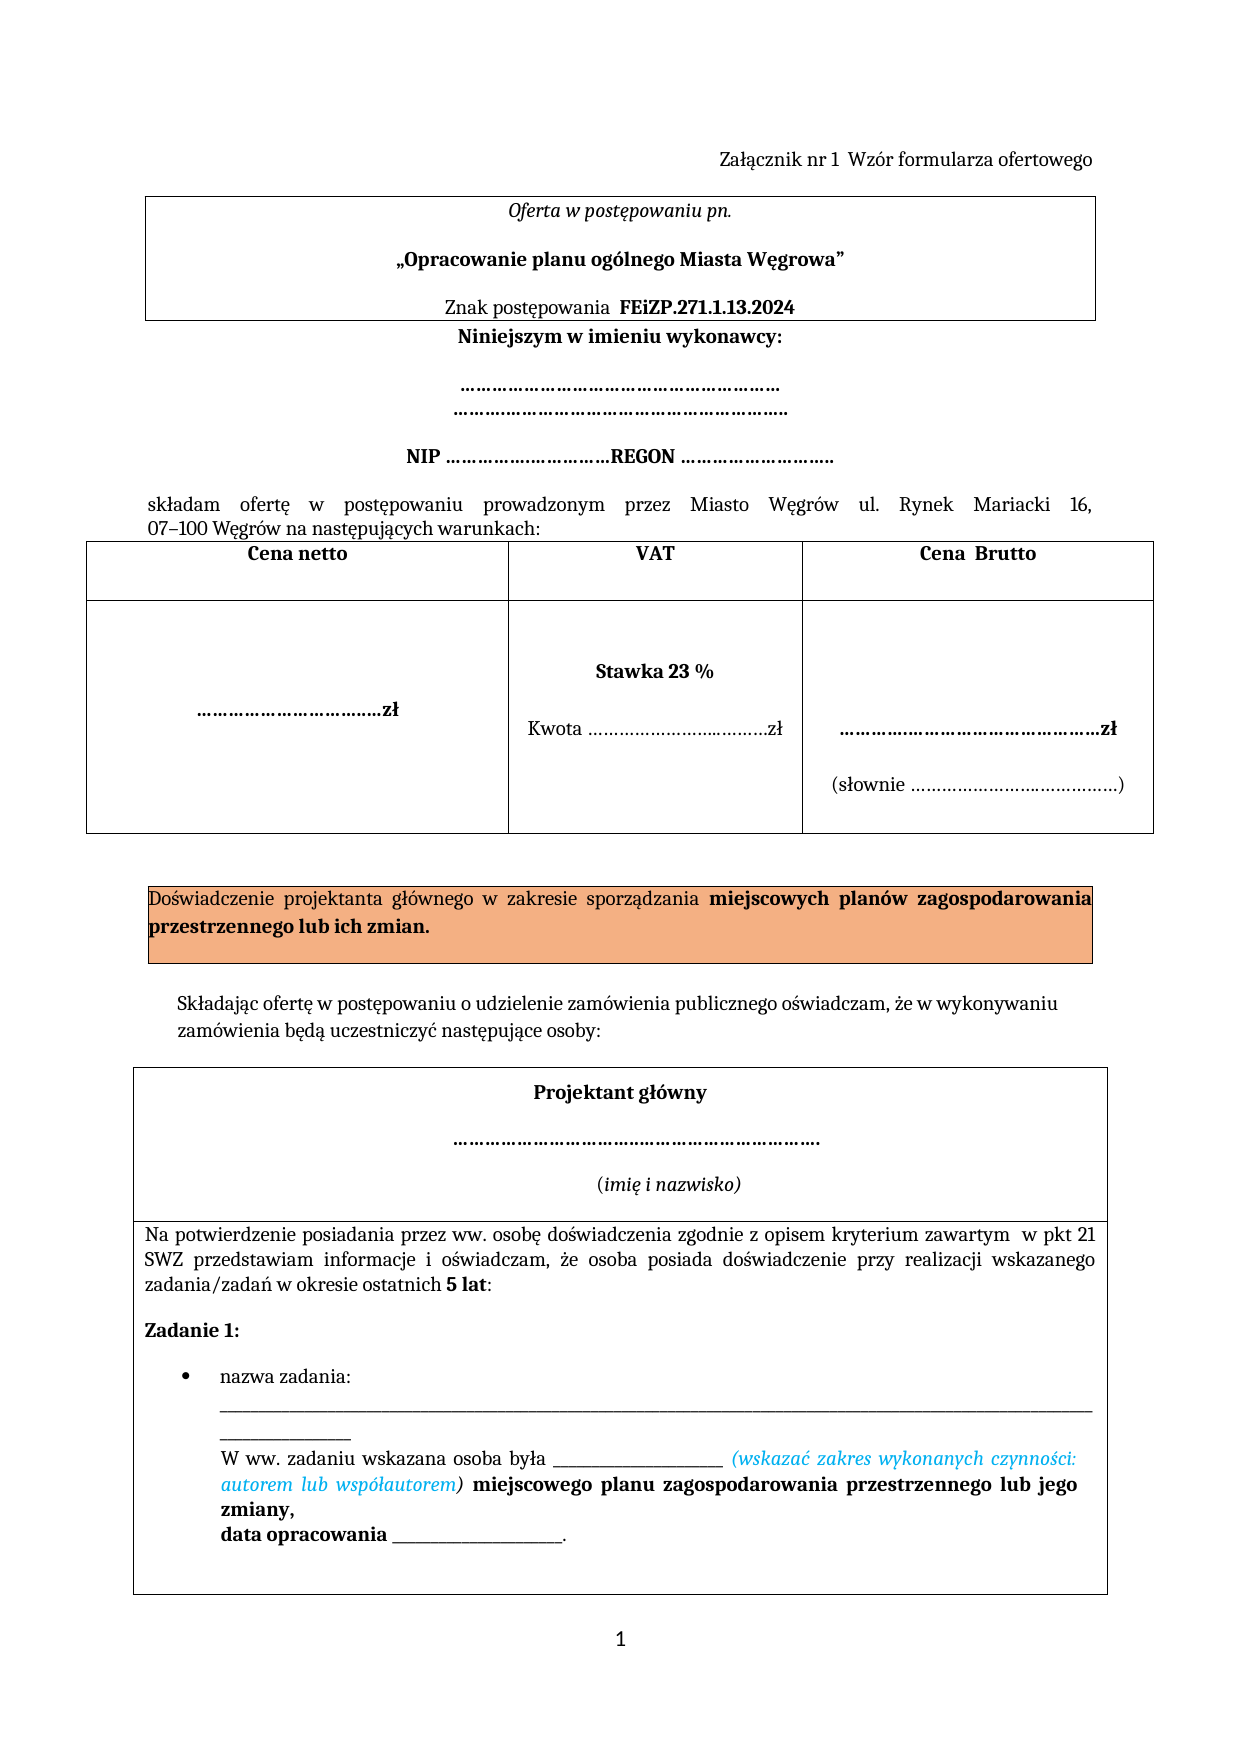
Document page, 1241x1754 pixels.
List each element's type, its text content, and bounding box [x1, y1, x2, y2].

table_cell …………………………..…zł [87, 601, 508, 833]
text Znak postępowania FEiZP.271.1.13.2024 [146, 293, 1095, 320]
table_cell ………….………………………………zł (słownie …………………….……………) [803, 601, 1153, 833]
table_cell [134, 1222, 1107, 1594]
table_header VAT [509, 542, 802, 600]
table_header Doświadczenie projektanta głównego w zakresie sporządzania miejscowych planów zagospodarowania przestrzennego lub ich zmian. [149, 887, 1092, 963]
table_header Cena netto [87, 542, 508, 600]
text …………………………………………………… [148, 373, 1093, 397]
text składam ofertę w postępowaniu prowadzonym przez Miasto Węgrów ul. Rynek Mariacki 16, 07–100 Węgrów na następujących warunkach: [148, 493, 1093, 541]
table_cell Stawka 23 % Kwota ……………………..………zł [509, 601, 802, 833]
text NIP …………….……………REGON ……………………….. [148, 444, 1093, 468]
text Oferta w postępowaniu pn. [146, 197, 1095, 223]
text Niniejszym w imieniu wykonawcy: [148, 324, 1093, 348]
text „Opracowanie planu ogólnego Miasta Węgrowa” [146, 244, 1095, 271]
text Załącznik nr 1 Wzór formularza ofertowego [148, 148, 1093, 172]
table_header Projektant główny ……………………………..……………………………. (imię i nazwisko) [134, 1068, 1107, 1221]
text Składając ofertę w postępowaniu o udzielenie zamówienia publicznego oświadczam, że w wykonywaniu zamówienia będą uczestniczyć następujące osoby: [177, 991, 1093, 1043]
table_header Cena Brutto [803, 542, 1153, 600]
text ……….…………………………………………….. [148, 397, 1093, 421]
